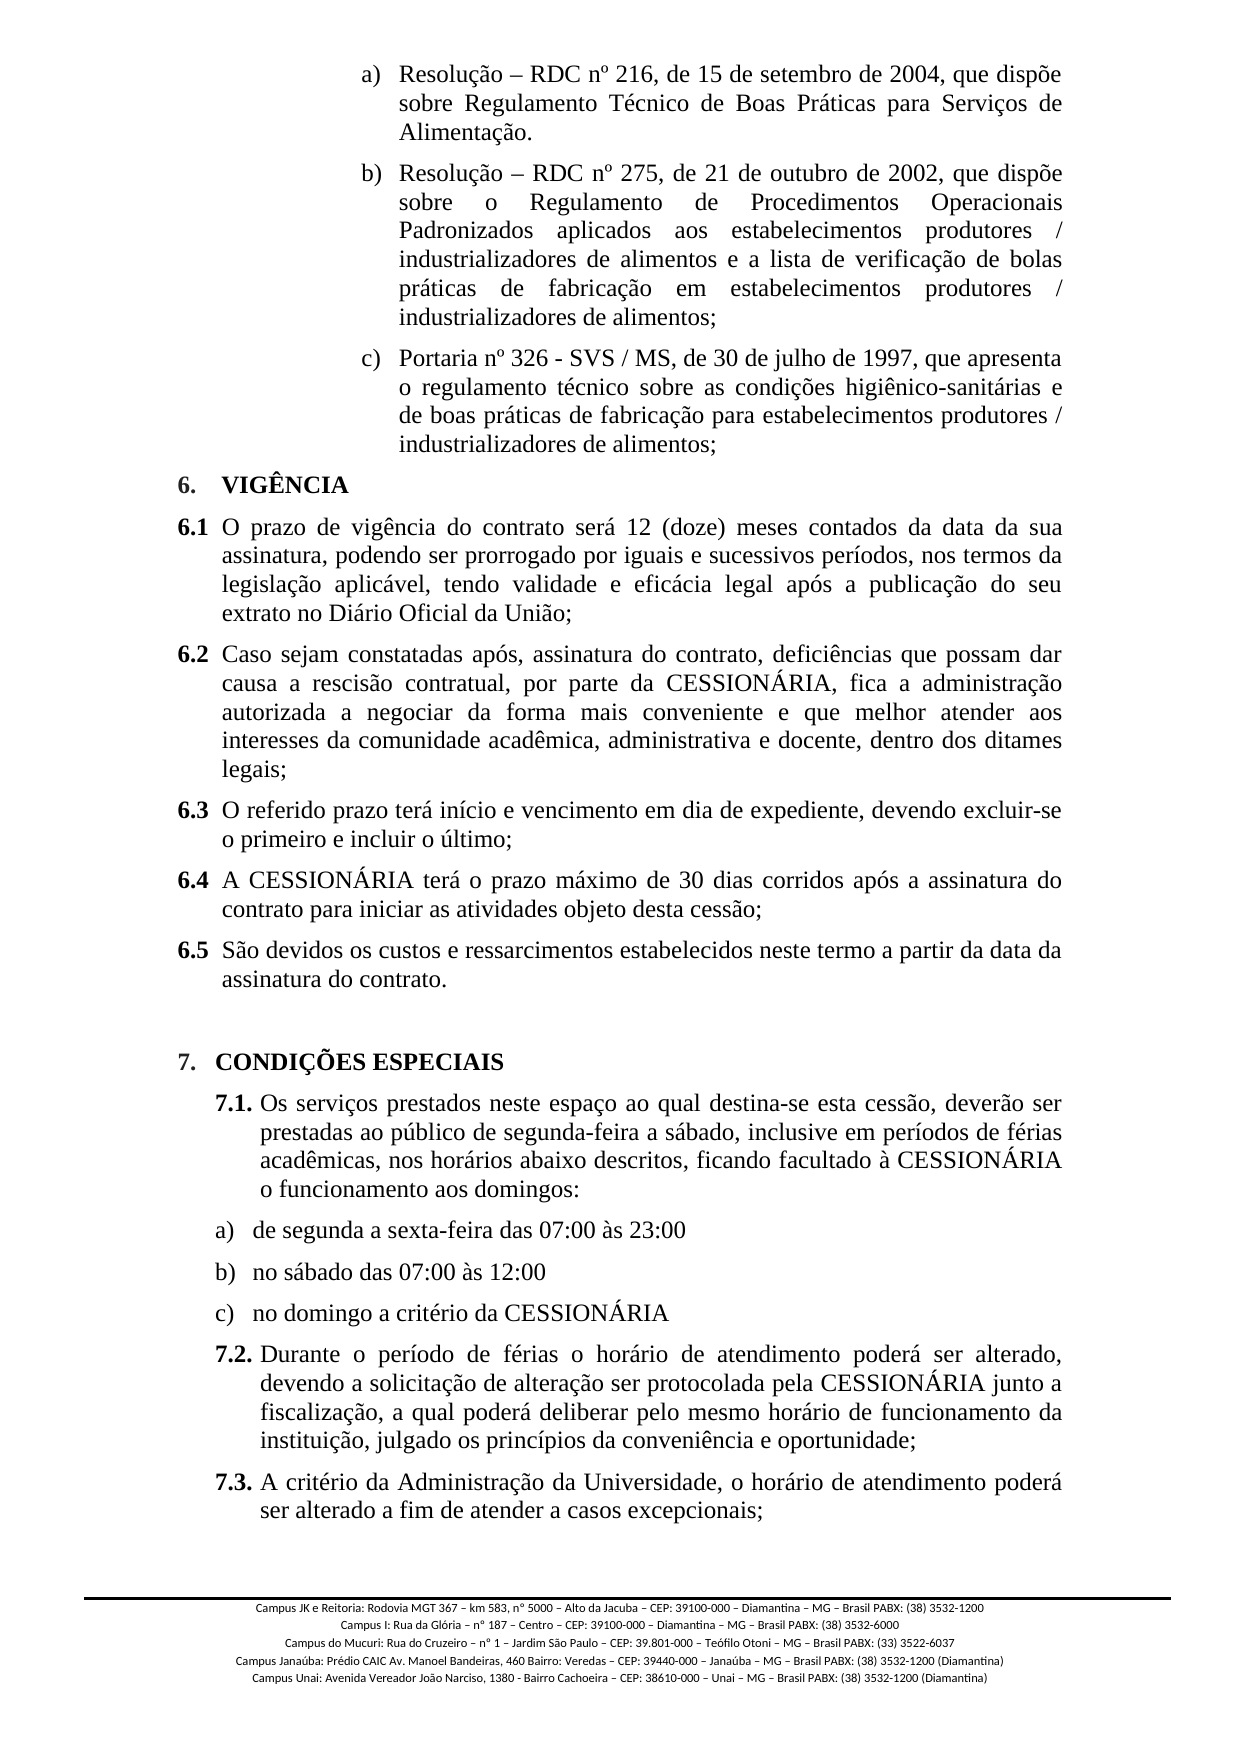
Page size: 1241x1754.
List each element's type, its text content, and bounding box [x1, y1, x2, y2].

list O referido prazo terá início e vencimento em dia de expediente, devendo excluir-se o primeiro e incluir o último; [177, 795, 1063, 853]
list A critério da Administração da Universidade, o horário de atendimento poderá ser alterado a fim de atender a casos excepcionais; [215, 1467, 1063, 1524]
list VIGÊNCIA [177, 470, 1063, 499]
list Resolução – RDC nº 216, de 15 de setembro de 2004, que dispõe sobre Regulamento Técnico de Boas Práticas para Serviços de Alimentação. [361, 59, 1063, 145]
list no domingo a critério da CESSIONÁRIA [215, 1298, 1063, 1327]
list O prazo de vigência do contrato será 12 (doze) meses contados da data da sua assinatura, podendo ser prorrogado por iguais e sucessivos períodos, nos termos da legislação aplicável, tendo validade e eficácia legal após a publicação do seu extrato no Diário Oficial da União; [177, 512, 1063, 627]
list no sábado das 07:00 às 12:00 [215, 1257, 1063, 1285]
list Portaria nº 326 - SVS / MS, de 30 de julho de 1997, que apresenta o regulamento técnico sobre as condições higiênico-sanitárias e de boas práticas de fabricação para estabelecimentos produtores / industrializadores de alimentos; [361, 343, 1063, 458]
list São devidos os custos e ressarcimentos estabelecidos neste termo a partir da data da assinatura do contrato. [177, 935, 1063, 993]
list Resolução – RDC nº 275, de 21 de outubro de 2002, que dispõe sobre o Regulamento de Procedimentos Operacionais Padronizados aplicados aos estabelecimentos produtores / industrializadores de alimentos e a lista de verificação de bolas práticas de fabricação em estabelecimentos produtores / industrializadores de alimentos; [361, 158, 1063, 330]
list A CESSIONÁRIA terá o prazo máximo de 30 dias corridos após a assinatura do contrato para iniciar as atividades objeto desta cessão; [177, 865, 1063, 923]
list CONDIÇÕES ESPECIAIS [177, 1047, 1063, 1075]
list de segunda a sexta-feira das 07:00 às 23:00 [215, 1215, 1063, 1244]
list Durante o período de férias o horário de atendimento poderá ser alterado, devendo a solicitação de alteração ser protocolada pela CESSIONÁRIA junto a fiscalização, a qual poderá deliberar pelo mesmo horário de funcionamento da instituição, julgado os princípios da conveniência e oportunidade; [215, 1339, 1063, 1454]
list Caso sejam constatadas após, assinatura do contrato, deficiências que possam dar causa a rescisão contratual, por parte da CESSIONÁRIA, fica a administração autorizada a negociar da forma mais conveniente e que melhor atender aos interesses da comunidade acadêmica, administrativa e docente, dentro dos ditames legais; [177, 639, 1063, 783]
list Os serviços prestados neste espaço ao qual destina-se esta cessão, deverão ser prestadas ao público de segunda-feira a sábado, inclusive em períodos de férias acadêmicas, nos horários abaixo descritos, ficando facultado à CESSIONÁRIA o funcionamento aos domingos: [215, 1088, 1063, 1203]
